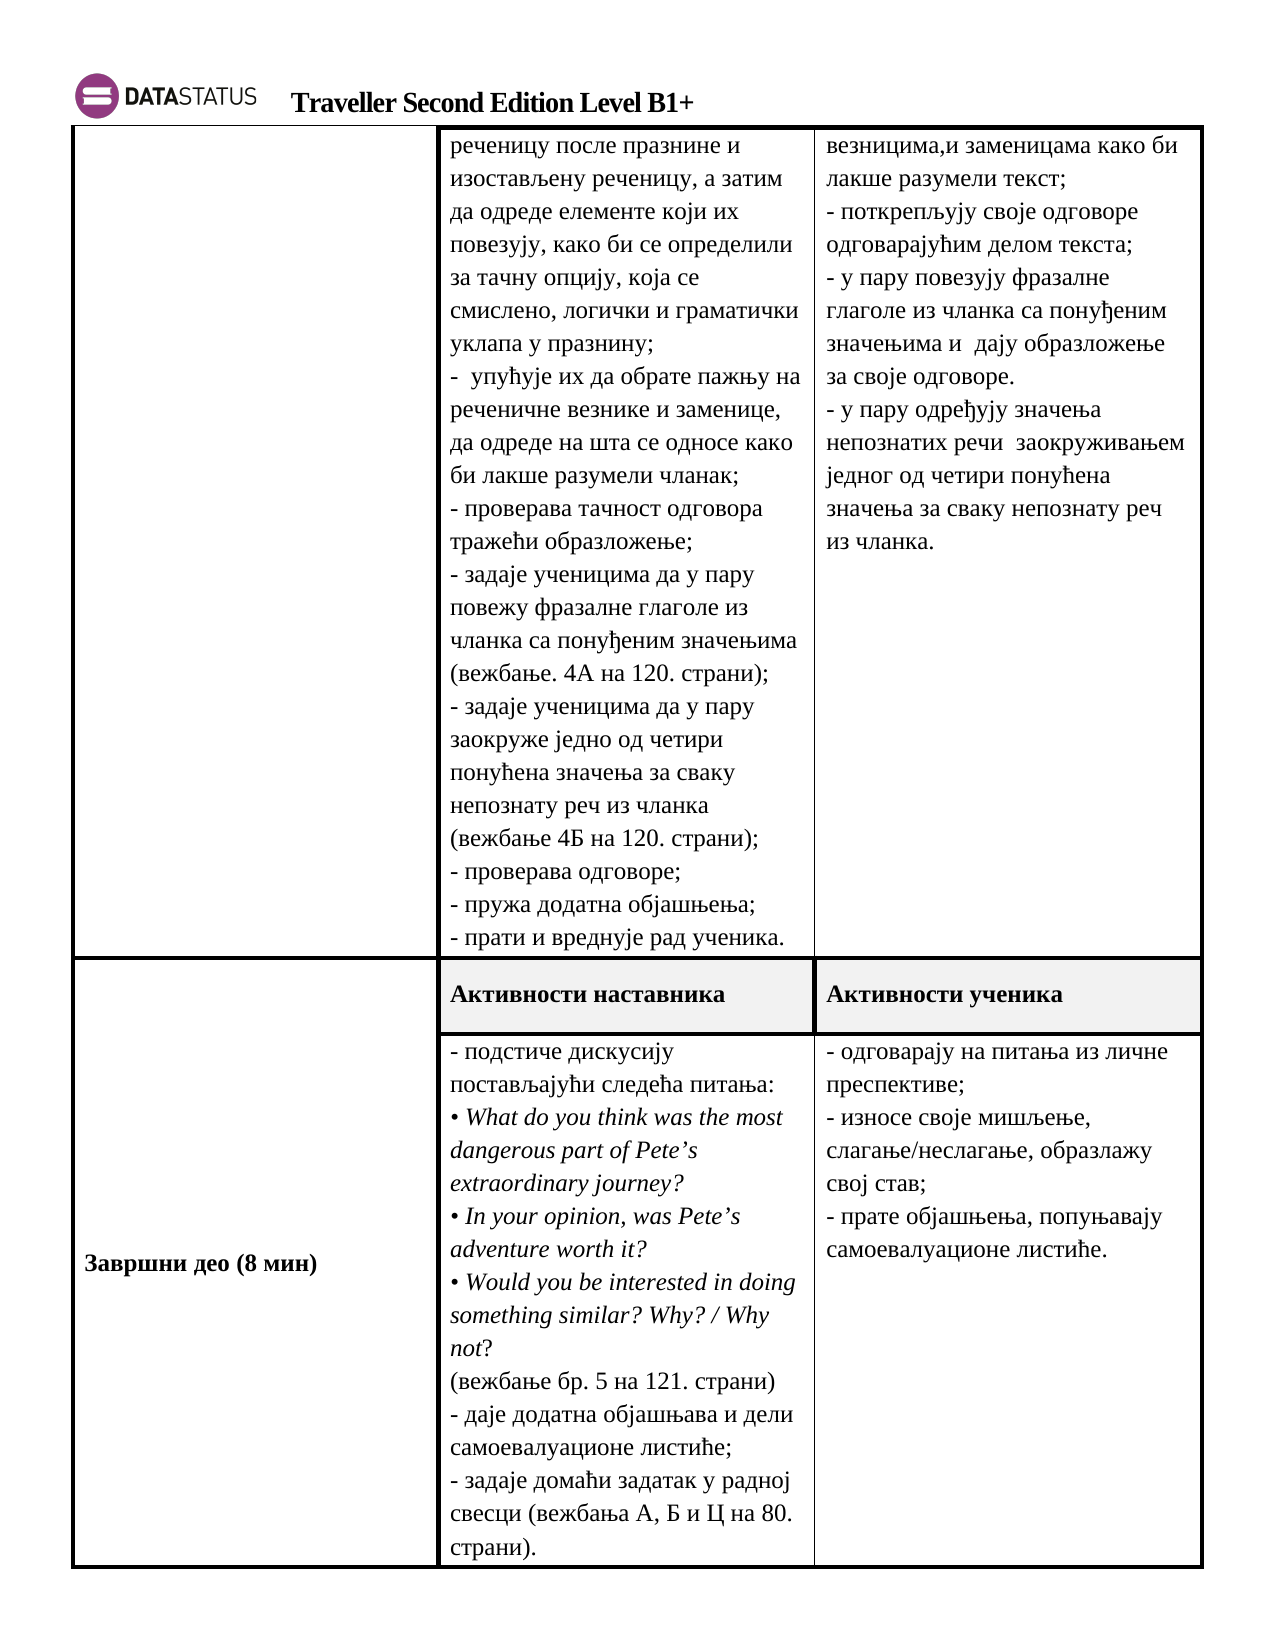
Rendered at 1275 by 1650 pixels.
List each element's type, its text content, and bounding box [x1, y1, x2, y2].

table_cell - подстиче дискусију постављајући следећа питања: • What do you think was the most dangerous part of Pete’s extraordinary journey? • In your opinion, was Pete’s adventure worth it? • Would you be interested in doing something similar? Why? / Why not? (вежбање бр. 5 на 121. страни) - даје додатна објашњава и дели самоевалуационе листиће; - задаје домаћи задатак у радној свесци (вежбања А, Б и Ц на 80. страни). [441, 1036, 814, 1564]
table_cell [815, 130, 1200, 956]
picture [75, 73, 257, 119]
table_cell Активности ученика [817, 960, 1200, 1032]
table_cell Завршни део (8 мин) [75, 960, 436, 1564]
table_cell Активности наставника [441, 960, 812, 1032]
table_cell - одговарају на питања из личне преспективе; - износе своје мишљење, слагање/неслагање, образлажу свој став; - прате објашњења, попуњавају самоевалуационе листиће. [815, 1036, 1200, 1564]
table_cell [441, 130, 814, 956]
